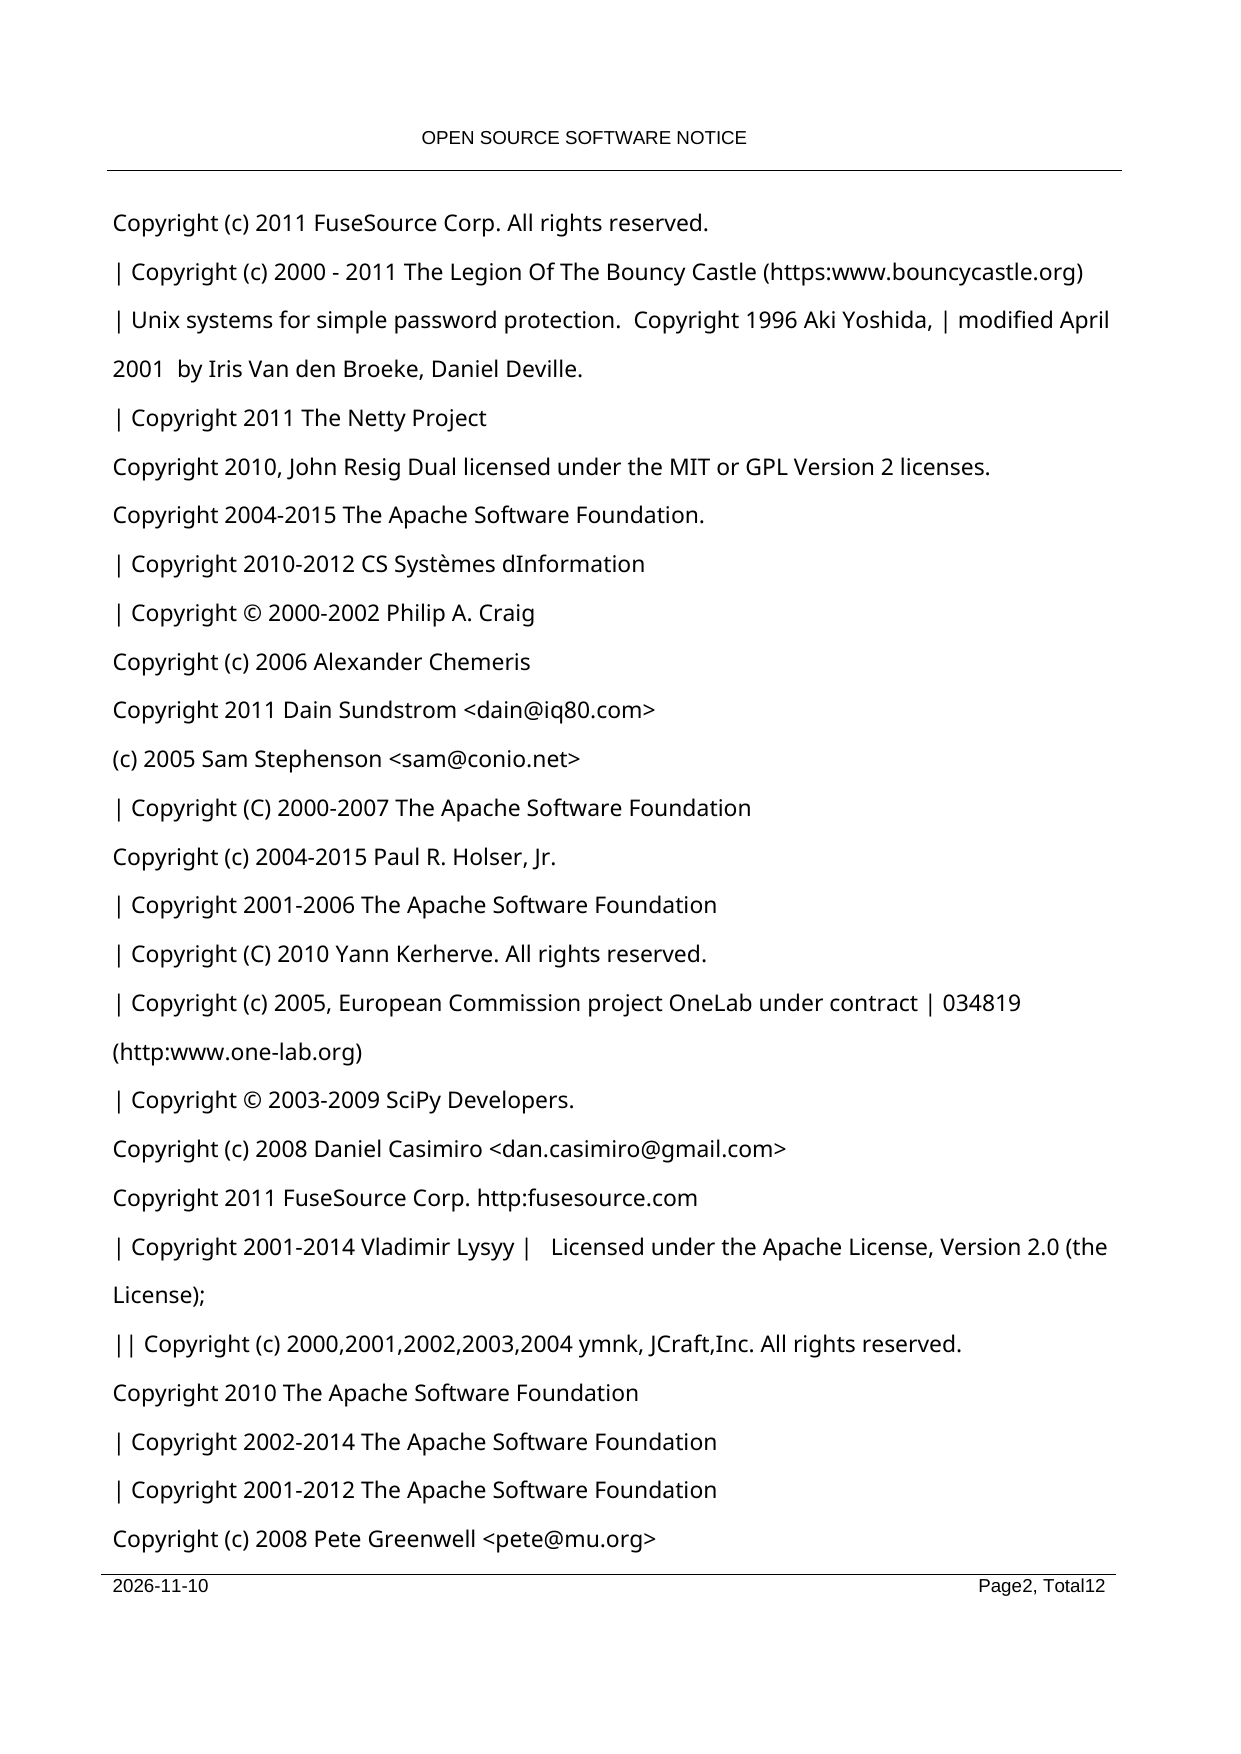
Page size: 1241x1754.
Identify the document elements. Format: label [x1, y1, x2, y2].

text [112, 206, 1128, 1555]
